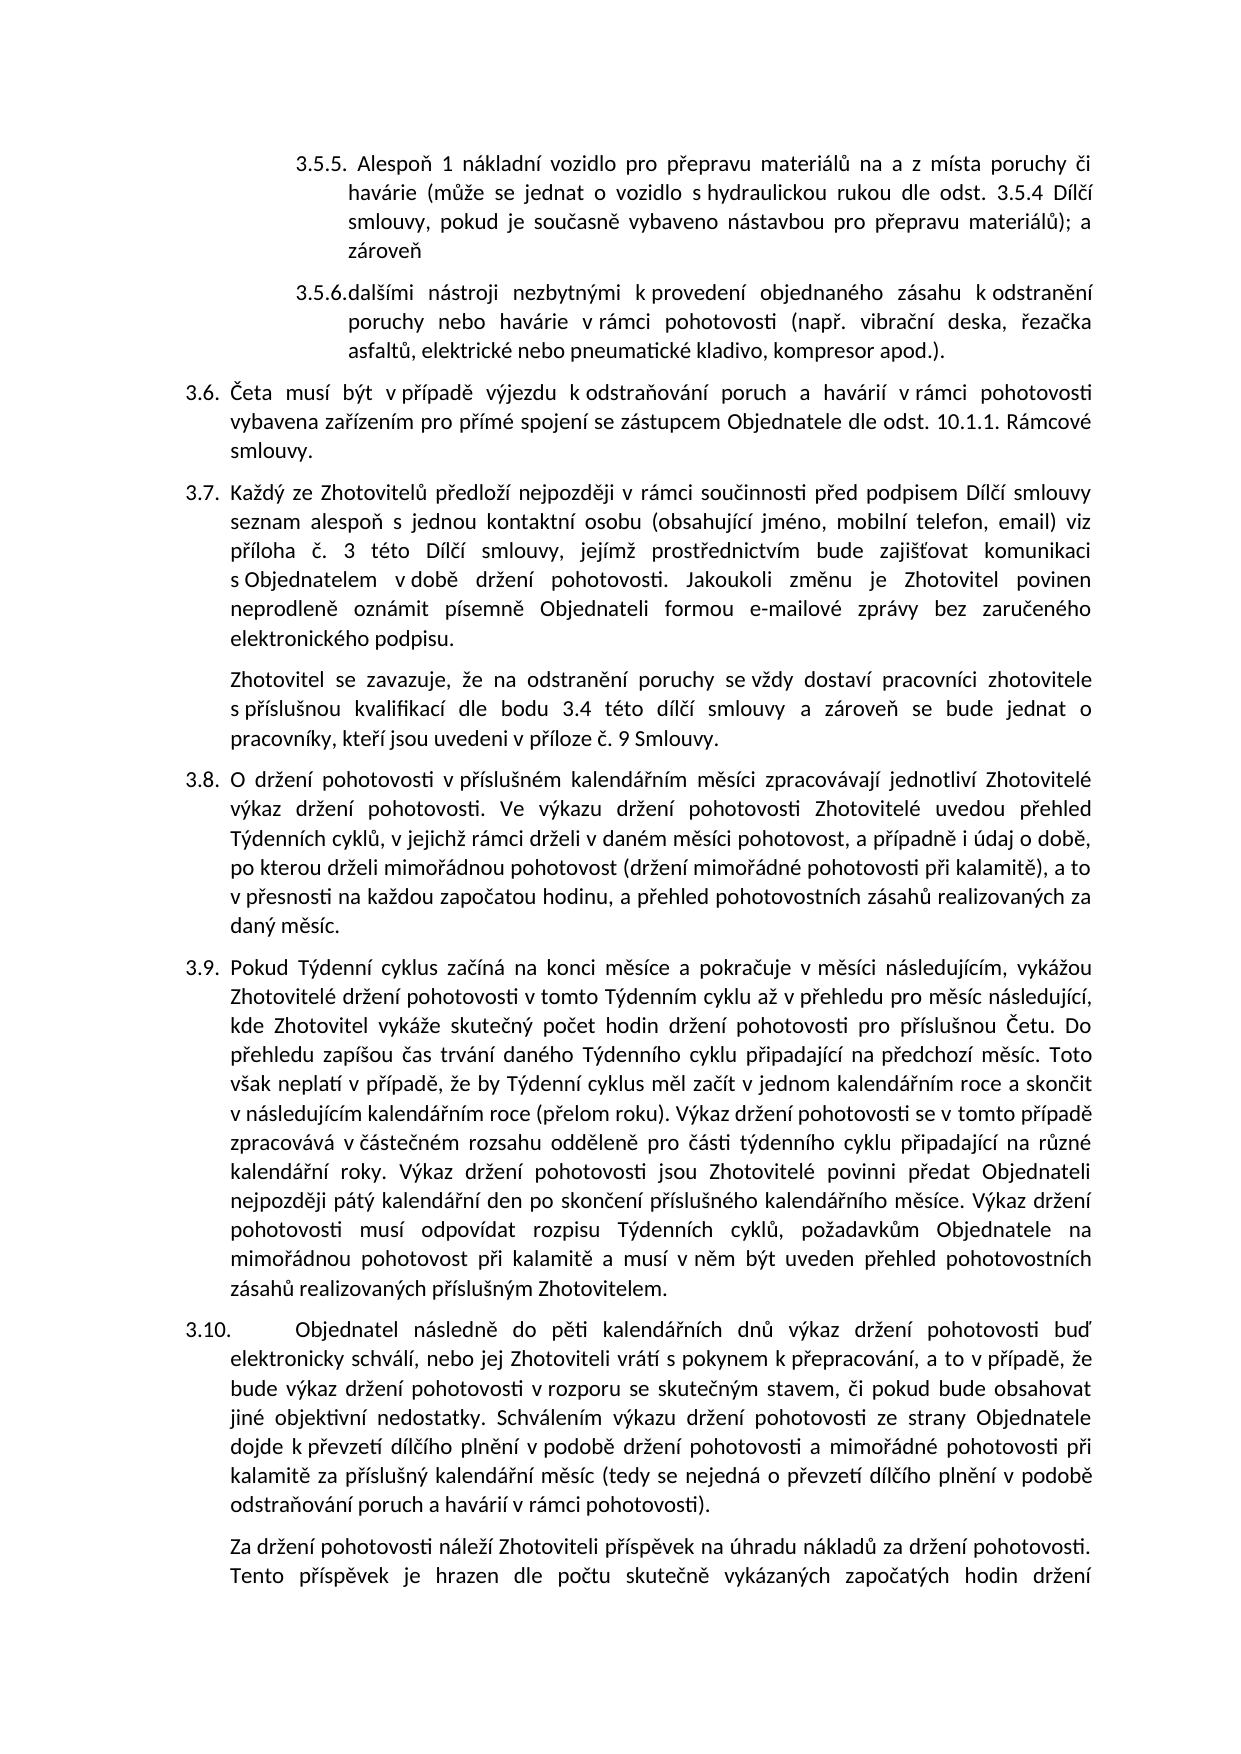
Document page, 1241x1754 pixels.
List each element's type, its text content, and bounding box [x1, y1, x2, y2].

list Zhotovitel se zavazuje, že na odstranění poruchy se vždy dostaví pracovníci zhotovitele s příslušnou kvalifikací dle bodu 3.4 této dílčí smlouvy a zároveň se bude jednat o pracovníky, kteří jsou uvedeni v příloze č. 9 Smlouvy. [230, 664, 1093, 752]
list Alespoň 1 nákladní vozidlo pro přepravu materiálů na a z místa poruchy či havárie (může se jednat o vozidlo s hydraulickou rukou dle odst. 3.5.4 Dílčí smlouvy, pokud je současně vybaveno nástavbou pro přepravu materiálů); a zároveň [295, 148, 1093, 264]
list Objednatel následně do pěti kalendářních dnů výkaz držení pohotovosti buď elektronicky schválí, nebo jej Zhotoviteli vrátí s pokynem k přepracování, a to v případě, že bude výkaz držení pohotovosti v rozporu se skutečným stavem, či pokud bude obsahovat jiné objektivní nedostatky. Schválením výkazu držení pohotovosti ze strany Objednatele dojde k převzetí dílčího plnění v podobě držení pohotovosti a mimořádné pohotovosti při kalamitě za příslušný kalendářní měsíc (tedy se nejedná o převzetí dílčího plnění v podobě odstraňování poruch a havárií v rámci pohotovosti). [185, 1314, 1093, 1518]
list dalšími nástroji nezbytnými k provedení objednaného zásahu k odstranění poruchy nebo havárie v rámci pohotovosti (např. vibrační deska, řezačka asfaltů, elektrické nebo pneumatické kladivo, kompresor apod.). [295, 277, 1093, 364]
list Každý ze Zhotovitelů předloží nejpozději v rámci součinnosti před podpisem Dílčí smlouvy seznam alespoň s jednou kontaktní osobu (obsahující jméno, mobilní telefon, email) viz příloha č. 3 této Dílčí smlouvy, jejímž prostřednictvím bude zajišťovat komunikaci s Objednatelem v době držení pohotovosti. Jakoukoli změnu je Zhotovitel povinen neprodleně oznámit písemně Objednateli formou e-mailové zprávy bez zaručeného elektronického podpisu. [185, 477, 1093, 652]
list Pokud Týdenní cyklus začíná na konci měsíce a pokračuje v měsíci následujícím, vykážou Zhotovitelé držení pohotovosti v tomto Týdenním cyklu až v přehledu pro měsíc následující, kde Zhotovitel vykáže skutečný počet hodin držení pohotovosti pro příslušnou Četu. Do přehledu zapíšou čas trvání daného Týdenního cyklu připadající na předchozí měsíc. Toto však neplatí v případě, že by Týdenní cyklus měl začít v jednom kalendářním roce a skončit v následujícím kalendářním roce (přelom roku). Výkaz držení pohotovosti se v tomto případě zpracovává v částečném rozsahu odděleně pro části týdenního cyklu připadající na různé kalendářní roky. Výkaz držení pohotovosti jsou Zhotovitelé povinni předat Objednateli nejpozději pátý kalendářní den po skončení příslušného kalendářního měsíce. Výkaz držení pohotovosti musí odpovídat rozpisu Týdenních cyklů, požadavkům Objednatele na mimořádnou pohotovost při kalamitě a musí v něm být uveden přehled pohotovostních zásahů realizovaných příslušným Zhotovitelem. [185, 952, 1093, 1302]
list Četa musí být v případě výjezdu k odstraňování poruch a havárií v rámci pohotovosti vybavena zařízením pro přímé spojení se zástupcem Objednatele dle odst. 10.1.1. Rámcové smlouvy. [185, 377, 1093, 464]
list O držení pohotovosti v příslušném kalendářním měsíci zpracovávají jednotliví Zhotovitelé výkaz držení pohotovosti. Ve výkazu držení pohotovosti Zhotovitelé uvedou přehled Týdenních cyklů, v jejichž rámci drželi v daném měsíci pohotovost, a případně i údaj o době, po kterou drželi mimořádnou pohotovost (držení mimořádné pohotovosti při kalamitě), a to v přesnosti na každou započatou hodinu, a přehled pohotovostních zásahů realizovaných za daný měsíc. [185, 764, 1093, 939]
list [230, 1531, 1093, 1589]
